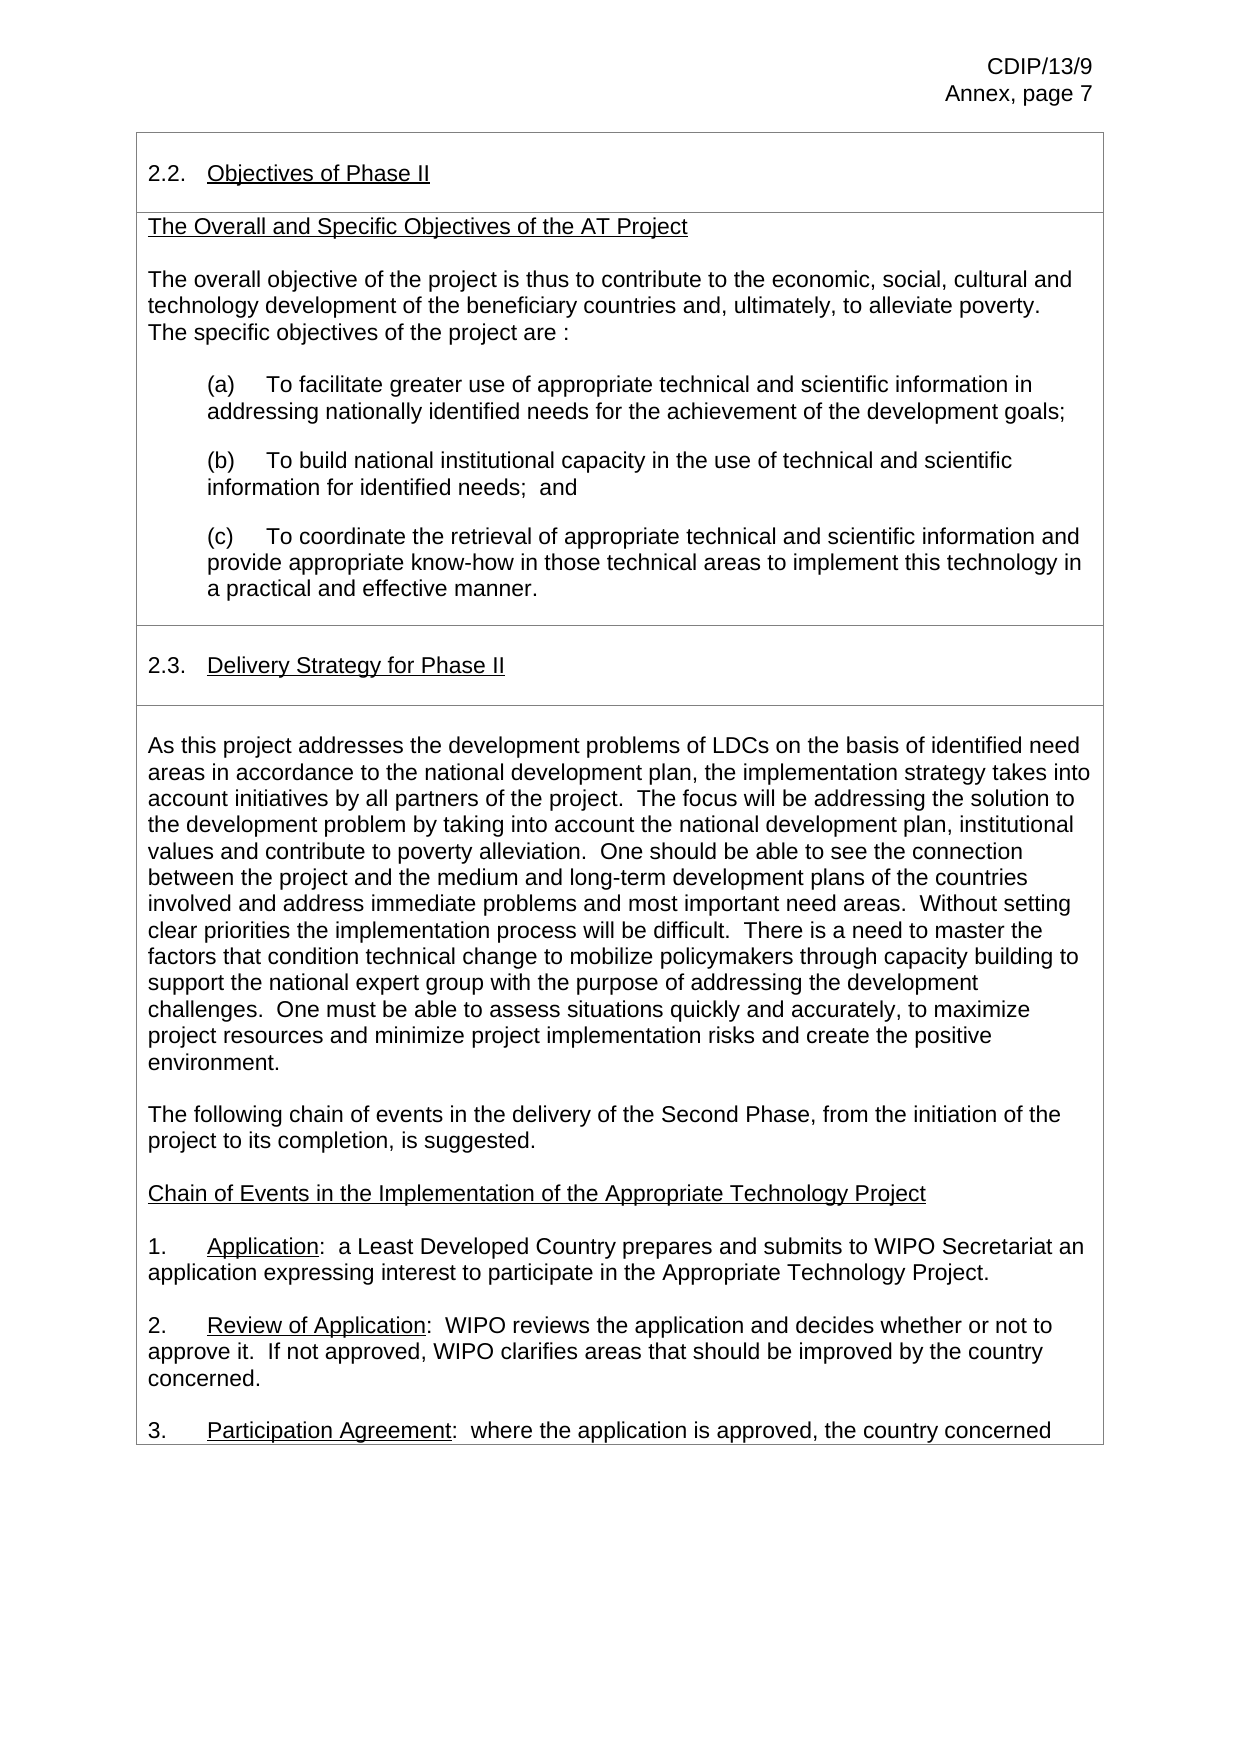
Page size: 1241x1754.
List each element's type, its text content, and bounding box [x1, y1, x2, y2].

table_cell 2.3. Delivery Strategy for Phase II [137, 626, 1103, 705]
table_cell 2.2. Objectives of Phase II [137, 133, 1103, 212]
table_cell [137, 706, 1103, 1444]
table_cell The Overall and Specific Objectives of the AT Project The overall objective of the project is thus to contribute to the economic, social, cultural and technology development of the beneficiary countries and, ultimately, to alleviate poverty. The specific objectives of the project are : To facilitate greater use of appropriate technical and scientific information in addressing nationally identified needs for the achievement of the development goals; To build national institutional capacity in the use of technical and scientific information for identified needs; and To coordinate the retrieval of appropriate technical and scientific information and provide appropriate know-how in those technical areas to implement this technology in a practical and effective manner. [137, 213, 1103, 625]
